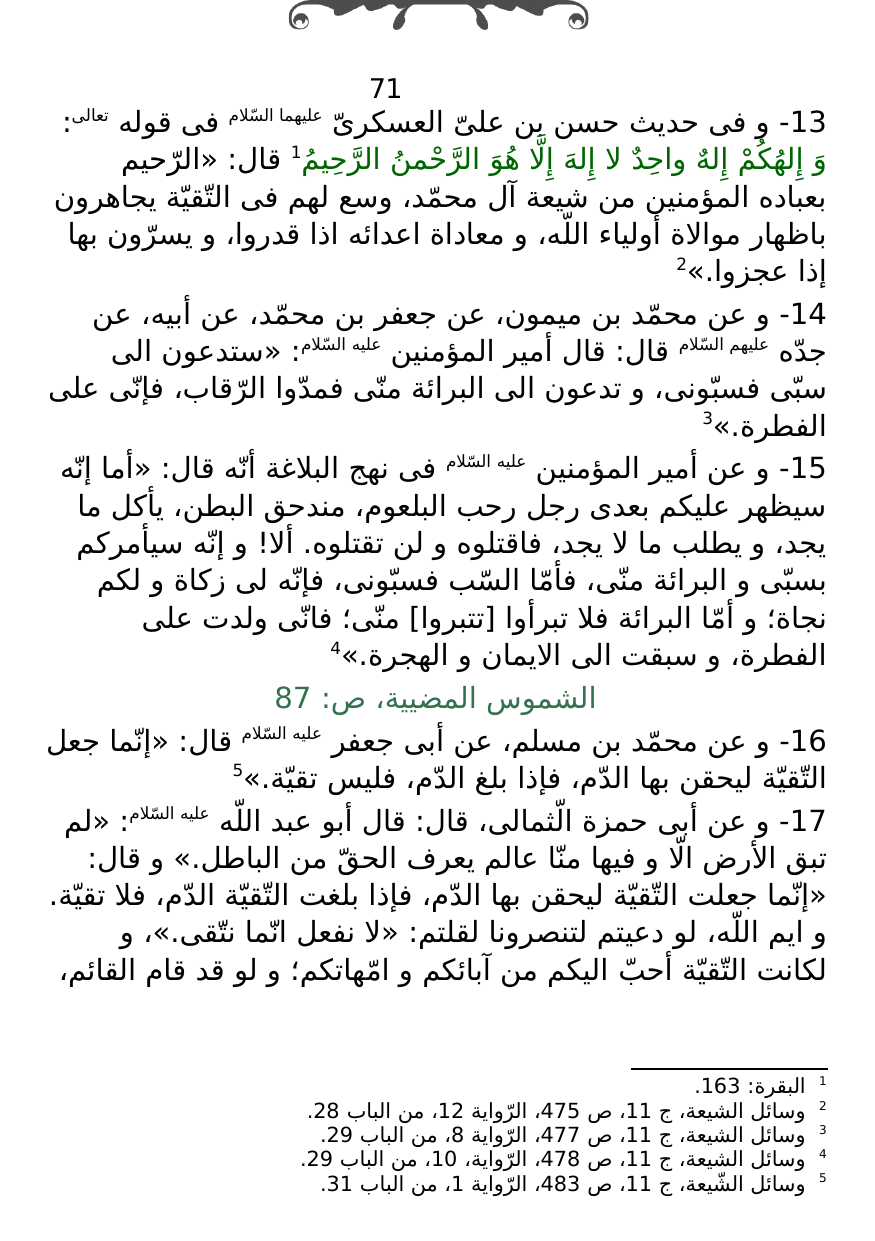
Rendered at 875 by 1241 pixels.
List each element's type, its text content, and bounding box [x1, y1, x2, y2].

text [44, 804, 827, 987]
text 16- و عن محمّد بن مسلم، عن أبى جعفر عليه السّلام قال: «إنّما جعل التّقيّة ليحقن بها الدّم، فإذا بلغ الدّم، فليس تقيّة.» [44, 724, 827, 795]
text 13- و فى حديث حسن بن علىّ العسكرىّ عليهما السّلام فى قوله تعالى: وَ إِلهُكُمْ إِلهٌ واحِدٌ لا إِلهَ إِلَّا هُوَ الرَّحْمنُ الرَّحِيمُ‏ قال: «الرّحيم بعباده المؤمنين من شيعة آل محمّد، وسع لهم فى التّقيّة يجاهرون باظهار موالاة أولياء اللّه، و معاداة اعدائه اذا قدروا، و يسرّون بها إذا عجزوا.» [44, 105, 827, 288]
picture [288, 0, 589, 30]
text 15- و عن أمير المؤمنين عليه السّلام فى نهج البلاغة أنّه قال: «أما إنّه سيظهر عليكم بعدى رجل رحب البلعوم، مندحق البطن، يأكل ما يجد، و يطلب ما لا يجد، فاقتلوه و لن تقتلوه. ألا! و إنّه سيأمركم بسبّى و البرائة منّى، فأمّا السّب فسبّونى، فإنّه لى زكاة و لكم نجاة؛ و أمّا البرائة فلا تبرأوا [تتبروا] منّى؛ فانّى ولدت على الفطرة، و سبقت الى الايمان‏ و الهجرة.» [44, 452, 827, 672]
text 14- و عن محمّد بن ميمون، عن جعفر بن محمّد، عن أبيه، عن جدّه عليهم السّلام قال: قال أمير المؤمنين عليه السّلام: «ستدعون الى سبّى فسبّونى، و تدعون الى البرائة منّى فمدّوا الرّقاب، فإنّى على الفطرة.» [44, 297, 827, 443]
text الشموس المضيية، ص: 87 [44, 681, 827, 715]
